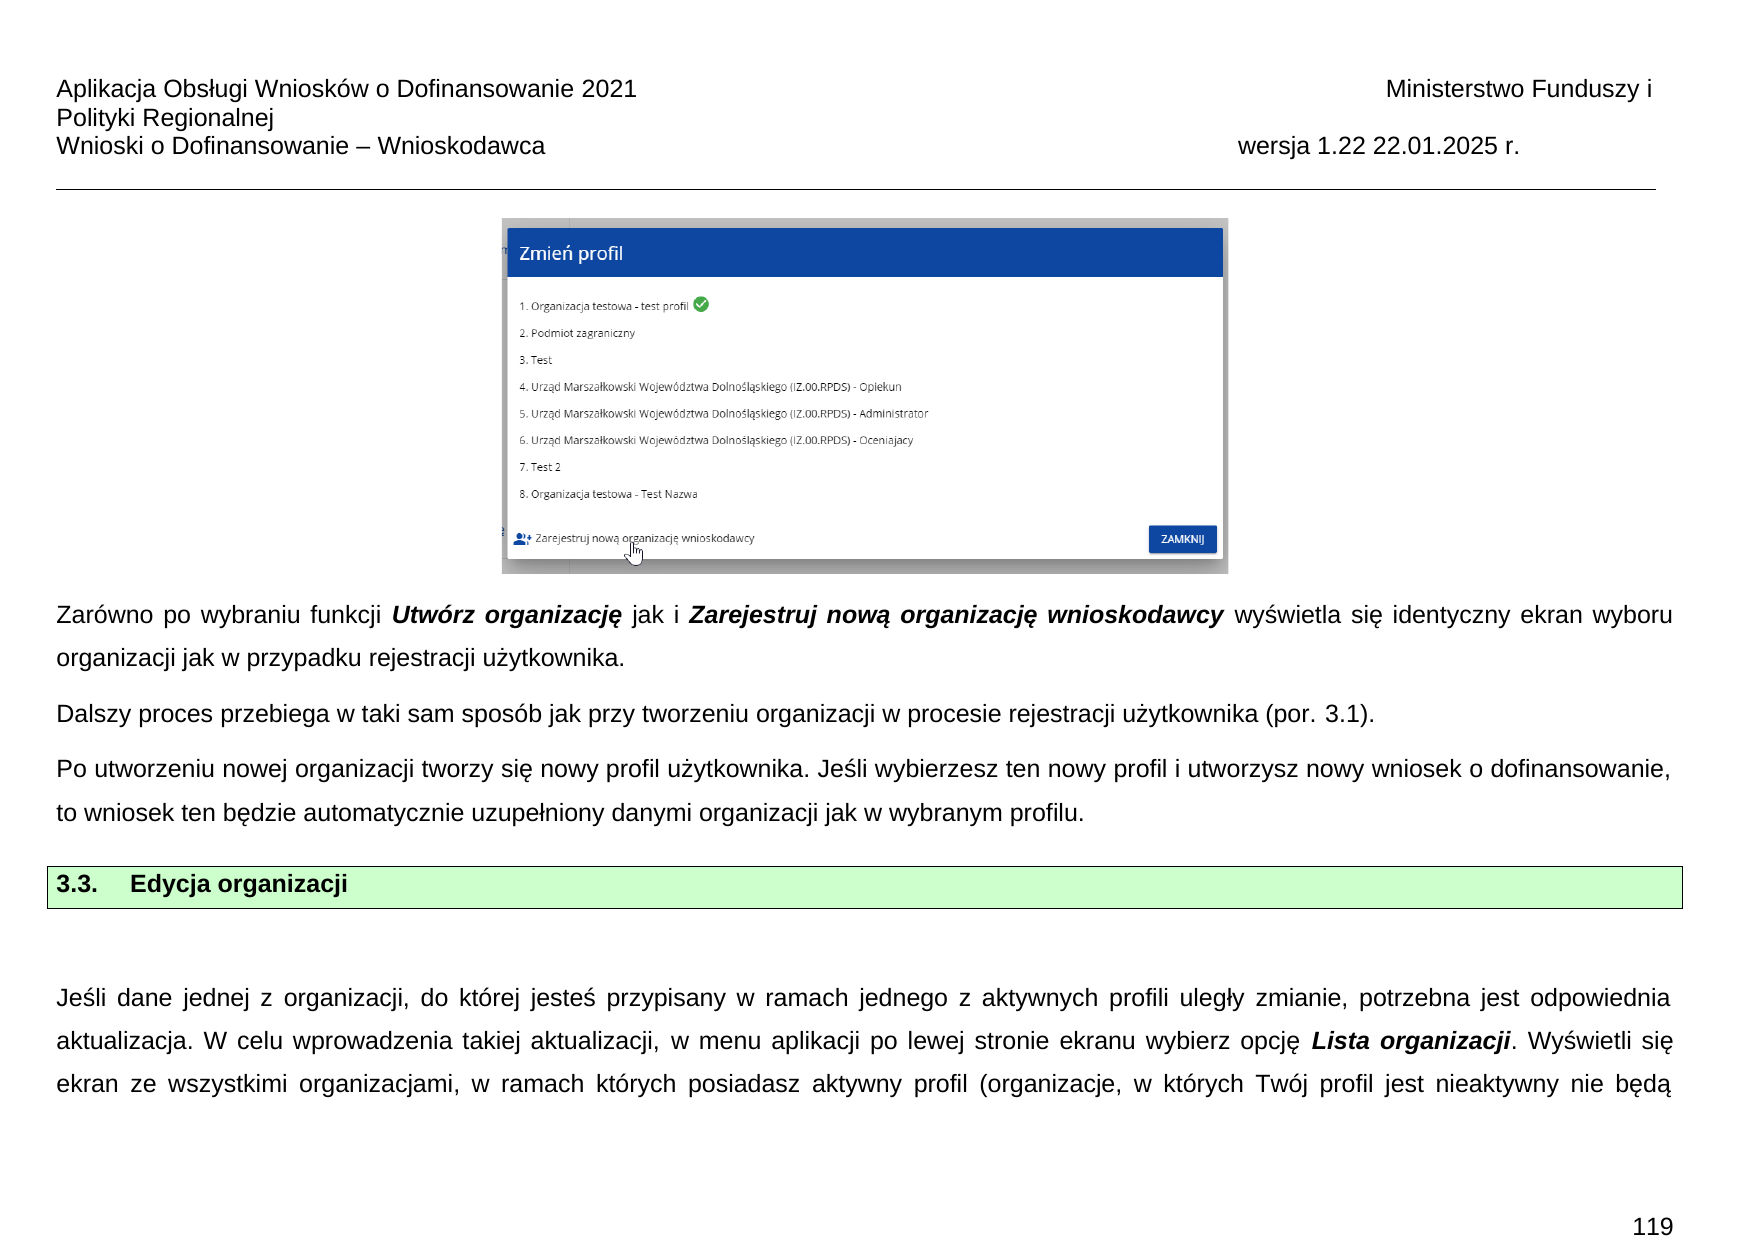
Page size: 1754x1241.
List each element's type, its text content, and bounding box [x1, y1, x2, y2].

picture [501, 218, 1229, 574]
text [56, 983, 1674, 1098]
text Zarówno po wybraniu funkcji Utwórz organizację jak i Zarejestruj nową organizację wnioskodawcy wyświetla się identyczny ekran wyboru organizacji jak w przypadku rejestracji użytkownika. [56, 600, 1674, 672]
text Po utworzeniu nowej organizacji tworzy się nowy profil użytkownika. Jeśli wybierzesz ten nowy profil i utworzysz nowy wniosek o dofinansowanie, to wniosek ten będzie automatycznie uzupełniony danymi organizacji jak w wybranym profilu. [56, 754, 1674, 826]
subtitle Edycja organizacji [48, 867, 1682, 908]
text Dalszy proces przebiega w taki sam sposób jak przy tworzeniu organizacji w procesie rejestracji użytkownika (por. 3.1). [56, 699, 1674, 728]
